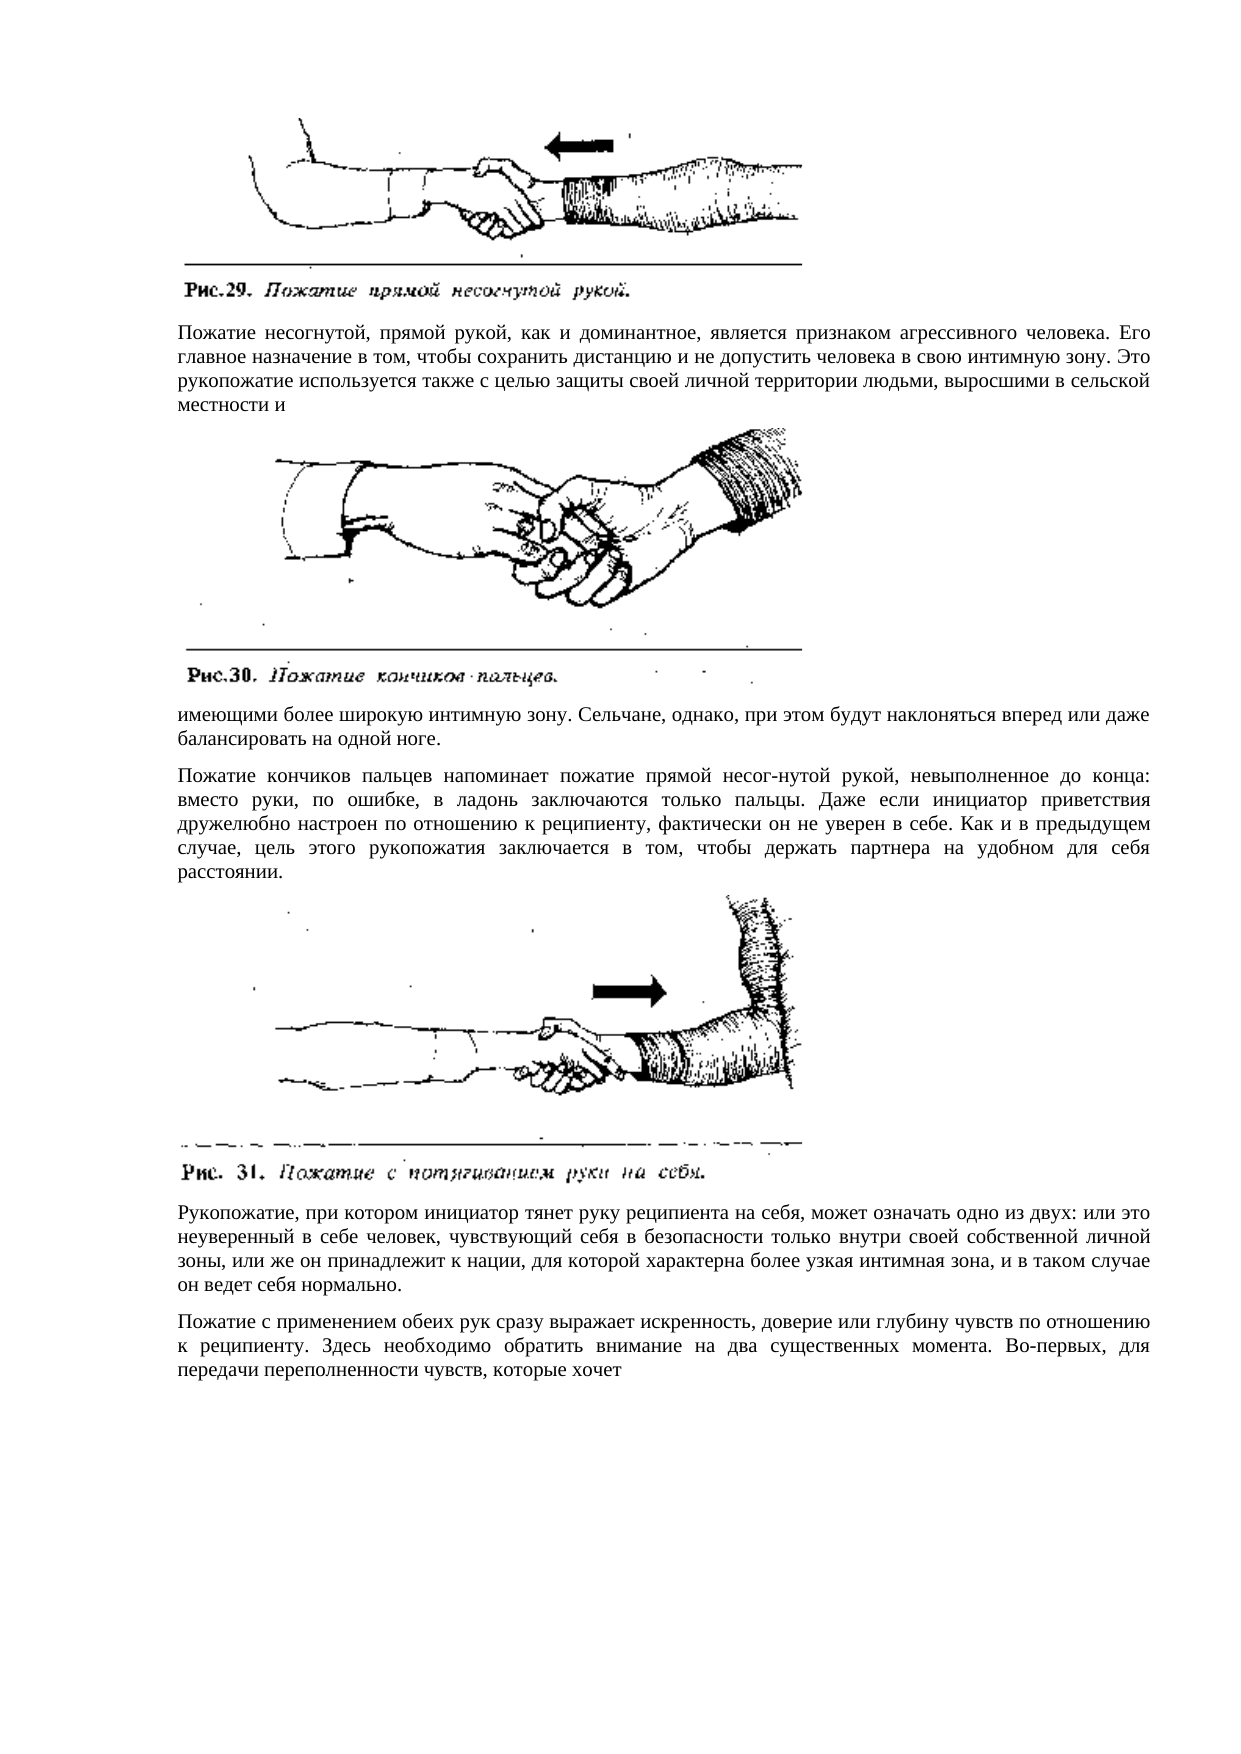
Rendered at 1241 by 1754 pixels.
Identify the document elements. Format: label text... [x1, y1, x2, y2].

text Пожатие несогнутой, прямой рукой, как и доминантное, является признаком агрессивного человека. Его главное назначение в том, чтобы сохранить дистанцию и не допустить человека в свою интимную зону. Это рукопожатие используется также с целью защиты своей личной территории людьми, выросшими в сельской местности и [177, 320, 1152, 416]
text Рукопожатие, при котором инициатор тянет руку реципиента на себя, может означать одно из двух: или это неуверенный в себе человек, чувствующий себя в безопасности только внутри своей собственной личной зоны, или же он принадлежит к нации, для которой характерна более узкая интимная зона, и в таком случае он ведет себя нормально. [177, 1200, 1152, 1296]
picture [177, 118, 803, 308]
text имеющими более широкую интимную зону. Сельчане, однако, при этом будут наклоняться вперед или даже балансировать на одной ноге. [177, 702, 1152, 750]
text Пожатие с применением обеих рук сразу выражает искренность, доверие или глубину чувств по отношению к реципиенту. Здесь необходимо обратить внимание на два существенных момента. Во-первых, для передачи переполненности чувств, которые хочет [177, 1309, 1152, 1381]
text Пожатие кончиков пальцев напоминает пожатие прямой несог-нутой рукой, невыполненное до конца: вместо руки, по ошибке, в ладонь заключаются только пальцы. Даже если инициатор приветствия дружелюбно настроен по отношению к реципиенту, фактически он не уверен в себе. Как и в предыдущем случае, цель этого рукопожатия заключается в том, чтобы держать партнера на удобном для себя расстоянии. [177, 762, 1152, 883]
picture [177, 428, 803, 690]
picture [177, 895, 803, 1188]
